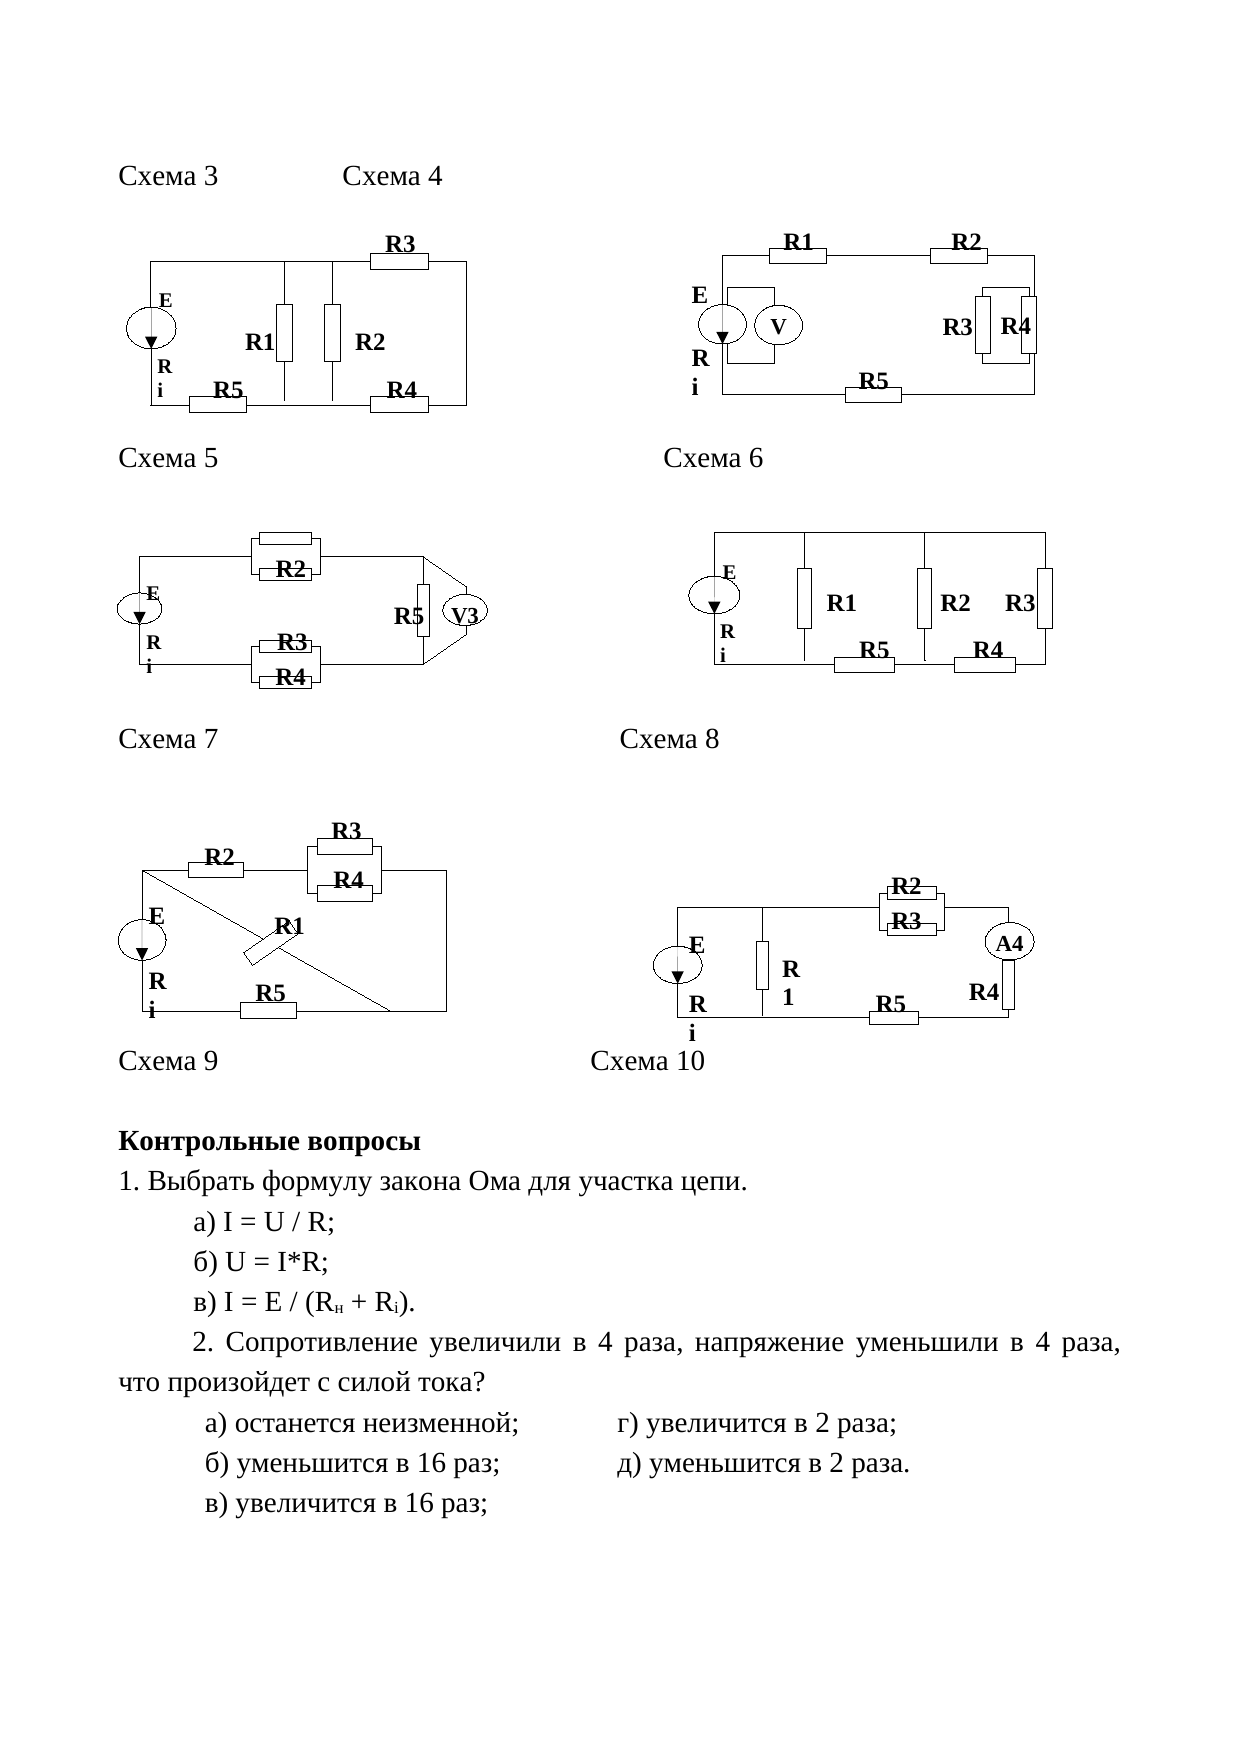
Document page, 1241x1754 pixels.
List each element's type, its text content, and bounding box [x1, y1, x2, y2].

text б) U = I*R; [156, 1244, 1122, 1277]
text Контрольные вопросы [118, 1123, 1122, 1157]
text а) I = U / R; [156, 1204, 1122, 1237]
text Схема 9 Схема 10 [118, 1043, 1122, 1076]
text Схема 7 Схема 8 [118, 721, 1122, 755]
text 2. Сопротивление увеличили в 4 раза, напряжение уменьшили в 4 раза, что произойдет с силой тока? [118, 1324, 1122, 1398]
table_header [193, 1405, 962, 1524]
text в) I = E / (Rн + Ri). [156, 1284, 1122, 1318]
text 1. Выбрать формулу закона Ома для участка цепи. [118, 1163, 1122, 1197]
text Схема 5 Схема 6 [118, 440, 1122, 473]
text Схема 3 Схема 4 [118, 158, 1122, 192]
